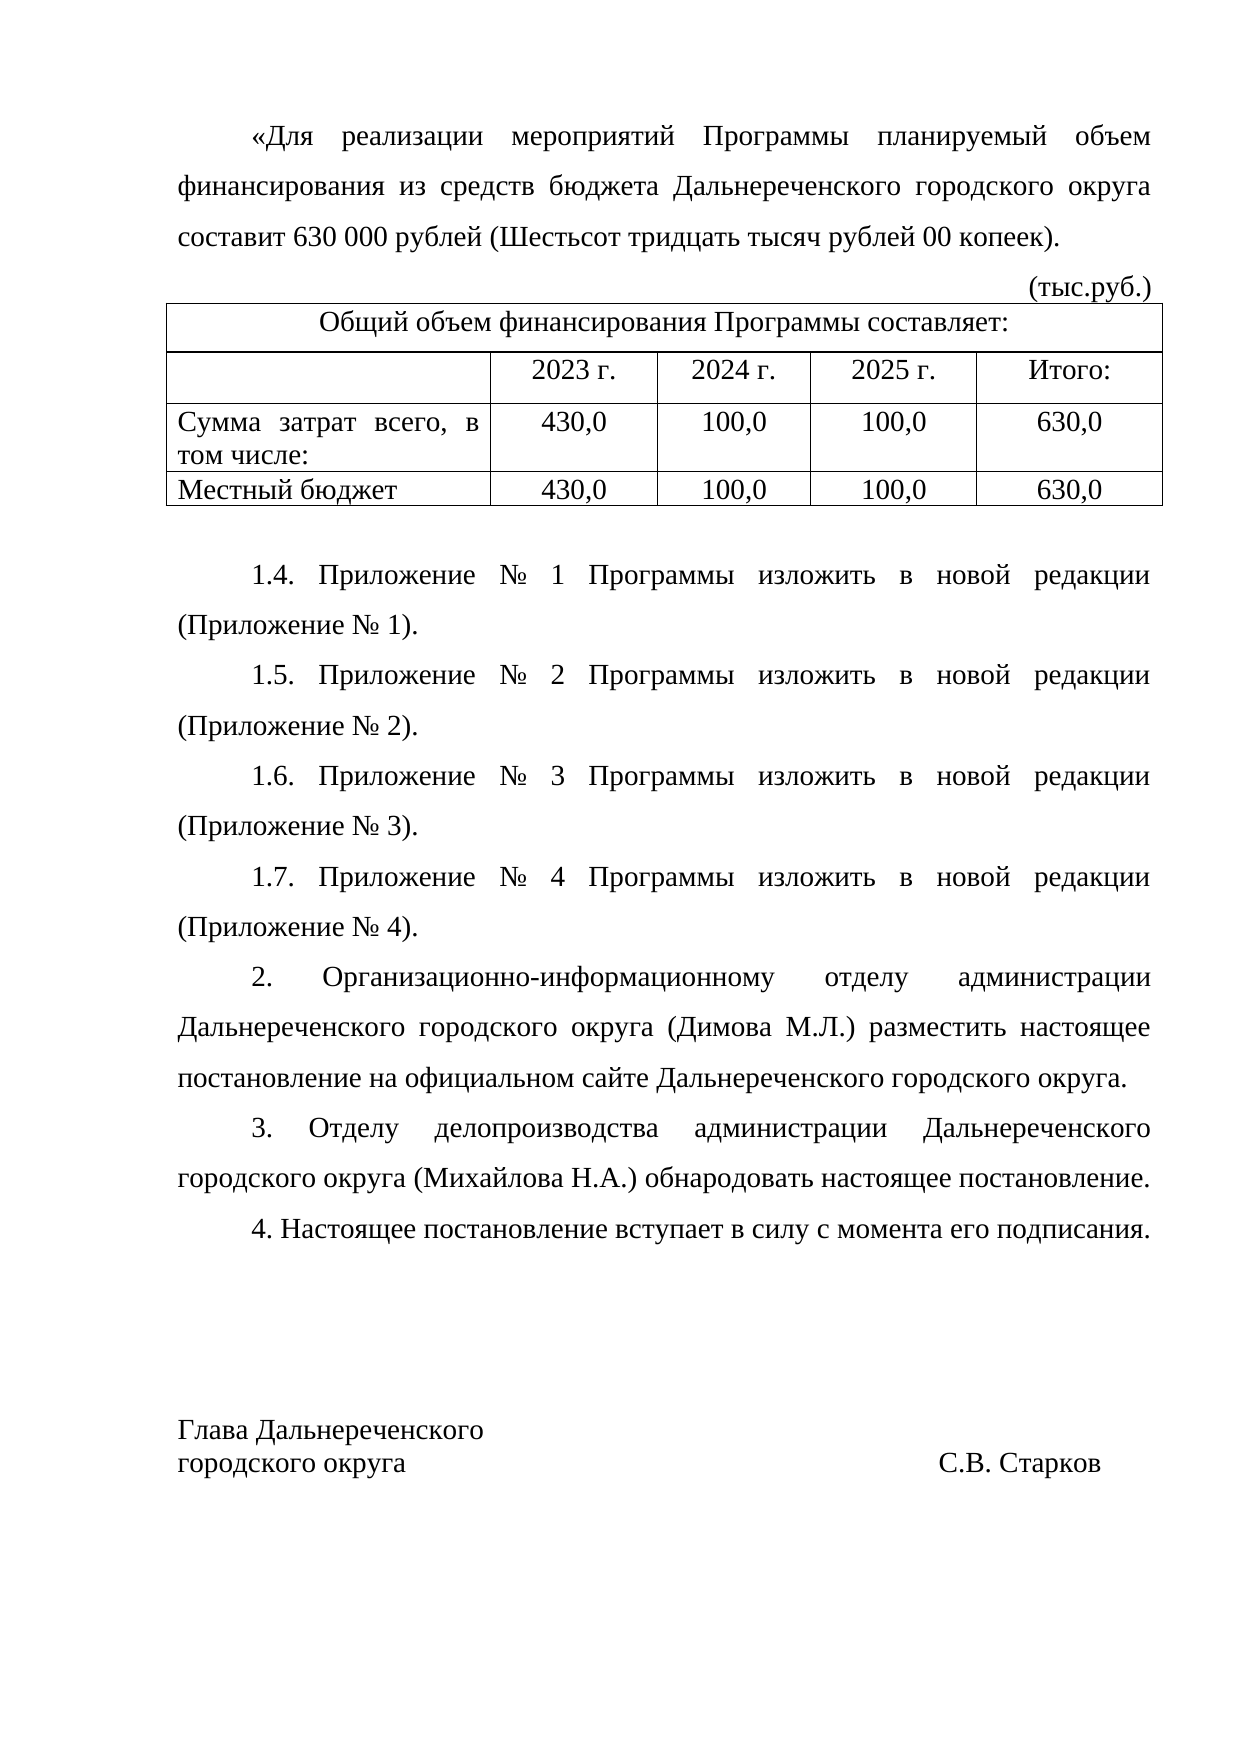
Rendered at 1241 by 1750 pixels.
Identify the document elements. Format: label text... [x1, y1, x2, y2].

text Глава Дальнереченского [177, 1412, 1152, 1446]
table_cell 100,0 [658, 472, 810, 505]
table_cell Местный бюджет [167, 472, 490, 505]
table_cell 100,0 [658, 404, 810, 471]
text 3. Отделу делопроизводства администрации Дальнереченского городского округа (Михайлова Н.А.) обнародовать настоящее постановление. [177, 1110, 1152, 1194]
text 2. Организационно-информационному отделу администрации Дальнереченского городского округа (Димова М.Л.) разместить настоящее постановление на официальном сайте Дальнереченского городского округа. [177, 959, 1152, 1093]
text 1.7. Приложение № 4 Программы изложить в новой редакции (Приложение № 4). [177, 859, 1152, 942]
text (тыс.руб.) [177, 269, 1152, 303]
table_cell [167, 353, 490, 403]
table_cell 2025 г. [811, 353, 976, 403]
table_cell Сумма затрат всего, в том числе: [167, 404, 490, 471]
text 1.5. Приложение № 2 Программы изложить в новой редакции (Приложение № 2). [177, 657, 1152, 741]
table_cell 630,0 [977, 472, 1162, 505]
text 1.4. Приложение № 1 Программы изложить в новой редакции (Приложение № 1). [177, 557, 1152, 641]
table_cell 100,0 [811, 472, 976, 505]
text 1.6. Приложение № 3 Программы изложить в новой редакции (Приложение № 3). [177, 758, 1152, 842]
text городского округа С.В. Старков [177, 1446, 1152, 1479]
table_cell 430,0 [491, 472, 657, 505]
table_cell 630,0 [977, 404, 1162, 471]
table_cell 430,0 [491, 404, 657, 471]
table_cell Итого: [977, 353, 1162, 403]
text 4. Настоящее постановление вступает в силу с момента его подписания. [177, 1211, 1152, 1244]
table_cell 2023 г. [491, 353, 657, 403]
table_header Общий объем финансирования Программы составляет: [167, 304, 1162, 351]
text «Для реализации мероприятий Программы планируемый объем финансирования из средств бюджета Дальнереченского городского округа составит 630 000 рублей (Шестьсот тридцать тысяч рублей 00 копеек). [177, 118, 1152, 252]
table_cell 100,0 [811, 404, 976, 471]
table_cell 2024 г. [658, 353, 810, 403]
